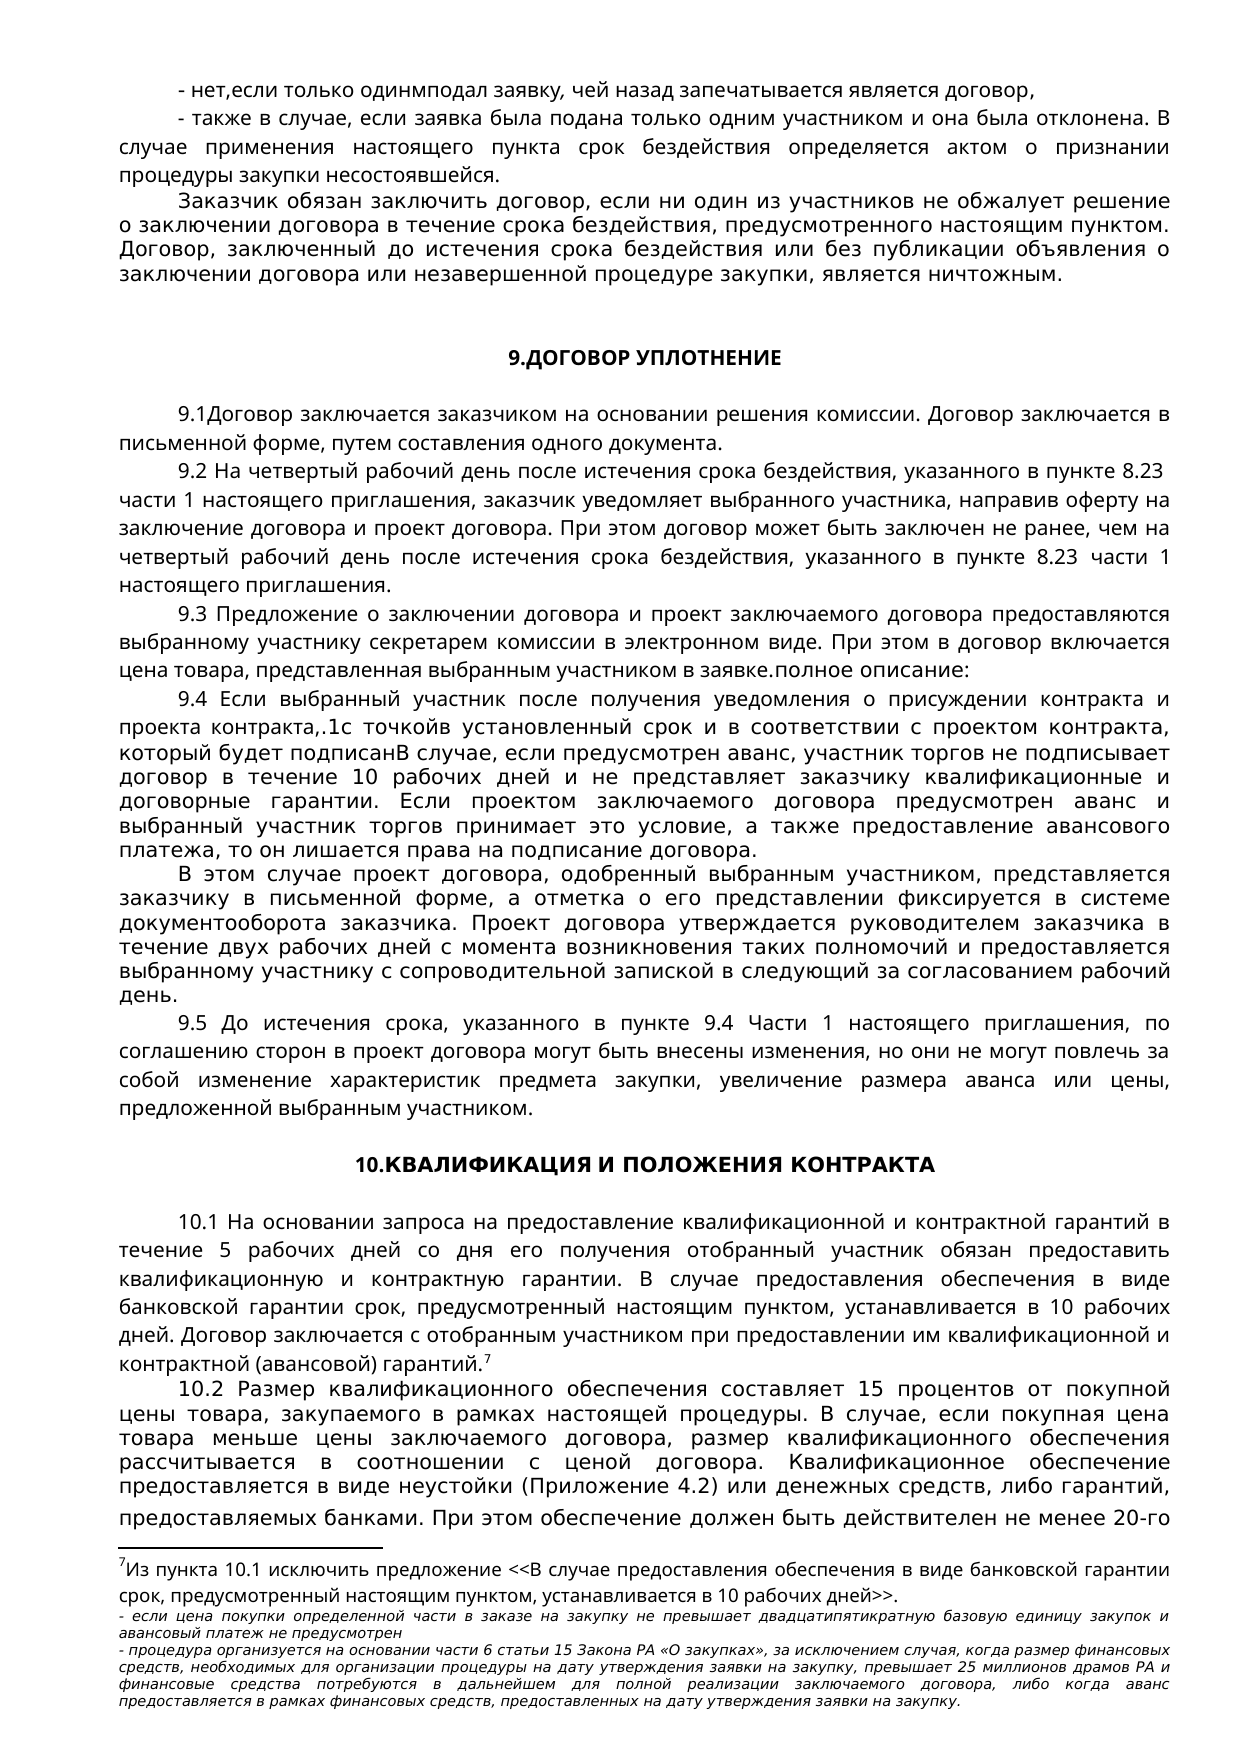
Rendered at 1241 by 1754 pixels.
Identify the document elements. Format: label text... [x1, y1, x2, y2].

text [118, 1377, 1171, 1533]
text - также в случае, если заявка была подана только одним участником и она была отклонена. В случае применения настоящего пункта срок бездействия определяется актом о признании процедуры закупки несостоявшейся. [118, 103, 1171, 189]
text 9.2 На четвертый рабочий день после истечения срока бездействия, указанного в пункте 8.23 ​​части 1 настоящего приглашения, заказчик уведомляет выбранного участника, направив оферту на заключение договора и проект договора. При этом договор может быть заключен не ранее, чем на четвертый рабочий день после истечения срока бездействия, указанного в пункте 8.23 ​​части 1 настоящего приглашения. [118, 456, 1171, 599]
text 10.1 На основании запроса на предоставление квалификационной и контрактной гарантий в течение 5 рабочих дней со дня его получения отобранный участник обязан предоставить квалификационную и контрактную гарантии. В случае предоставления обеспечения в виде банковской гарантии срок, предусмотренный настоящим пунктом, устанавливается в 10 рабочих дней. Договор заключается с отобранным участником при предоставлении им квалификационной и контрактной (авансовой) гарантий. [118, 1207, 1171, 1377]
text 9.ДОГОВОР УПЛОТНЕНИЕ [118, 343, 1171, 371]
text - нет,если только одинмподал заявку, чей назад запечатывается является договор, [118, 75, 1171, 103]
text 10.КВАЛИФИКАЦИЯ И ПОЛОЖЕНИЯ КОНТРАКТА [118, 1150, 1171, 1178]
text 9.3 Предложение о заключении договора и проект заключаемого договора предоставляются выбранному участнику секретарем комиссии в электронном виде. При этом в договор включается цена товара, представленная выбранным участником в заявке.полное описание: [118, 599, 1171, 684]
text 9.5 До истечения срока, указанного в пункте 9.4 Части 1 настоящего приглашения, по соглашению сторон в проект договора могут быть внесены изменения, но они не могут повлечь за собой изменение характеристик предмета закупки, увеличение размера аванса или цены, предложенной выбранным участником. [118, 1008, 1171, 1122]
text Заказчик обязан заключить договор, если ни один из участников не обжалует решение о заключении договора в течение срока бездействия, предусмотренного настоящим пунктом. Договор, заключенный до истечения срока бездействия или без публикации объявления о заключении договора или незавершенной процедуре закупки, является ничтожным. [118, 189, 1171, 286]
text В этом случае проект договора, одобренный выбранным участником, представляется заказчику в письменной форме, а отметка о его представлении фиксируется в системе документооборота заказчика. Проект договора утверждается руководителем заказчика в течение двух рабочих дней с момента возникновения таких полномочий и предоставляется выбранному участнику с сопроводительной запиской в ​​следующий за согласованием рабочий день. [118, 862, 1171, 1008]
text 9.1Договор заключается заказчиком на основании решения комиссии. Договор заключается в письменной форме, путем составления одного документа. [118, 399, 1171, 456]
text 9.4 Если выбранный участник после получения уведомления о присуждении контракта и проекта контракта,․1с точкойв установленный срок и в соответствии с проектом контракта, который будет подписанВ случае, если предусмотрен аванс, участник торгов не подписывает договор в течение 10 рабочих дней и не представляет заказчику квалификационные и договорные гарантии. Если проектом заключаемого договора предусмотрен аванс и выбранный участник торгов принимает это условие, а также предоставление авансового платежа, то он лишается права на подписание договора. [118, 684, 1171, 862]
